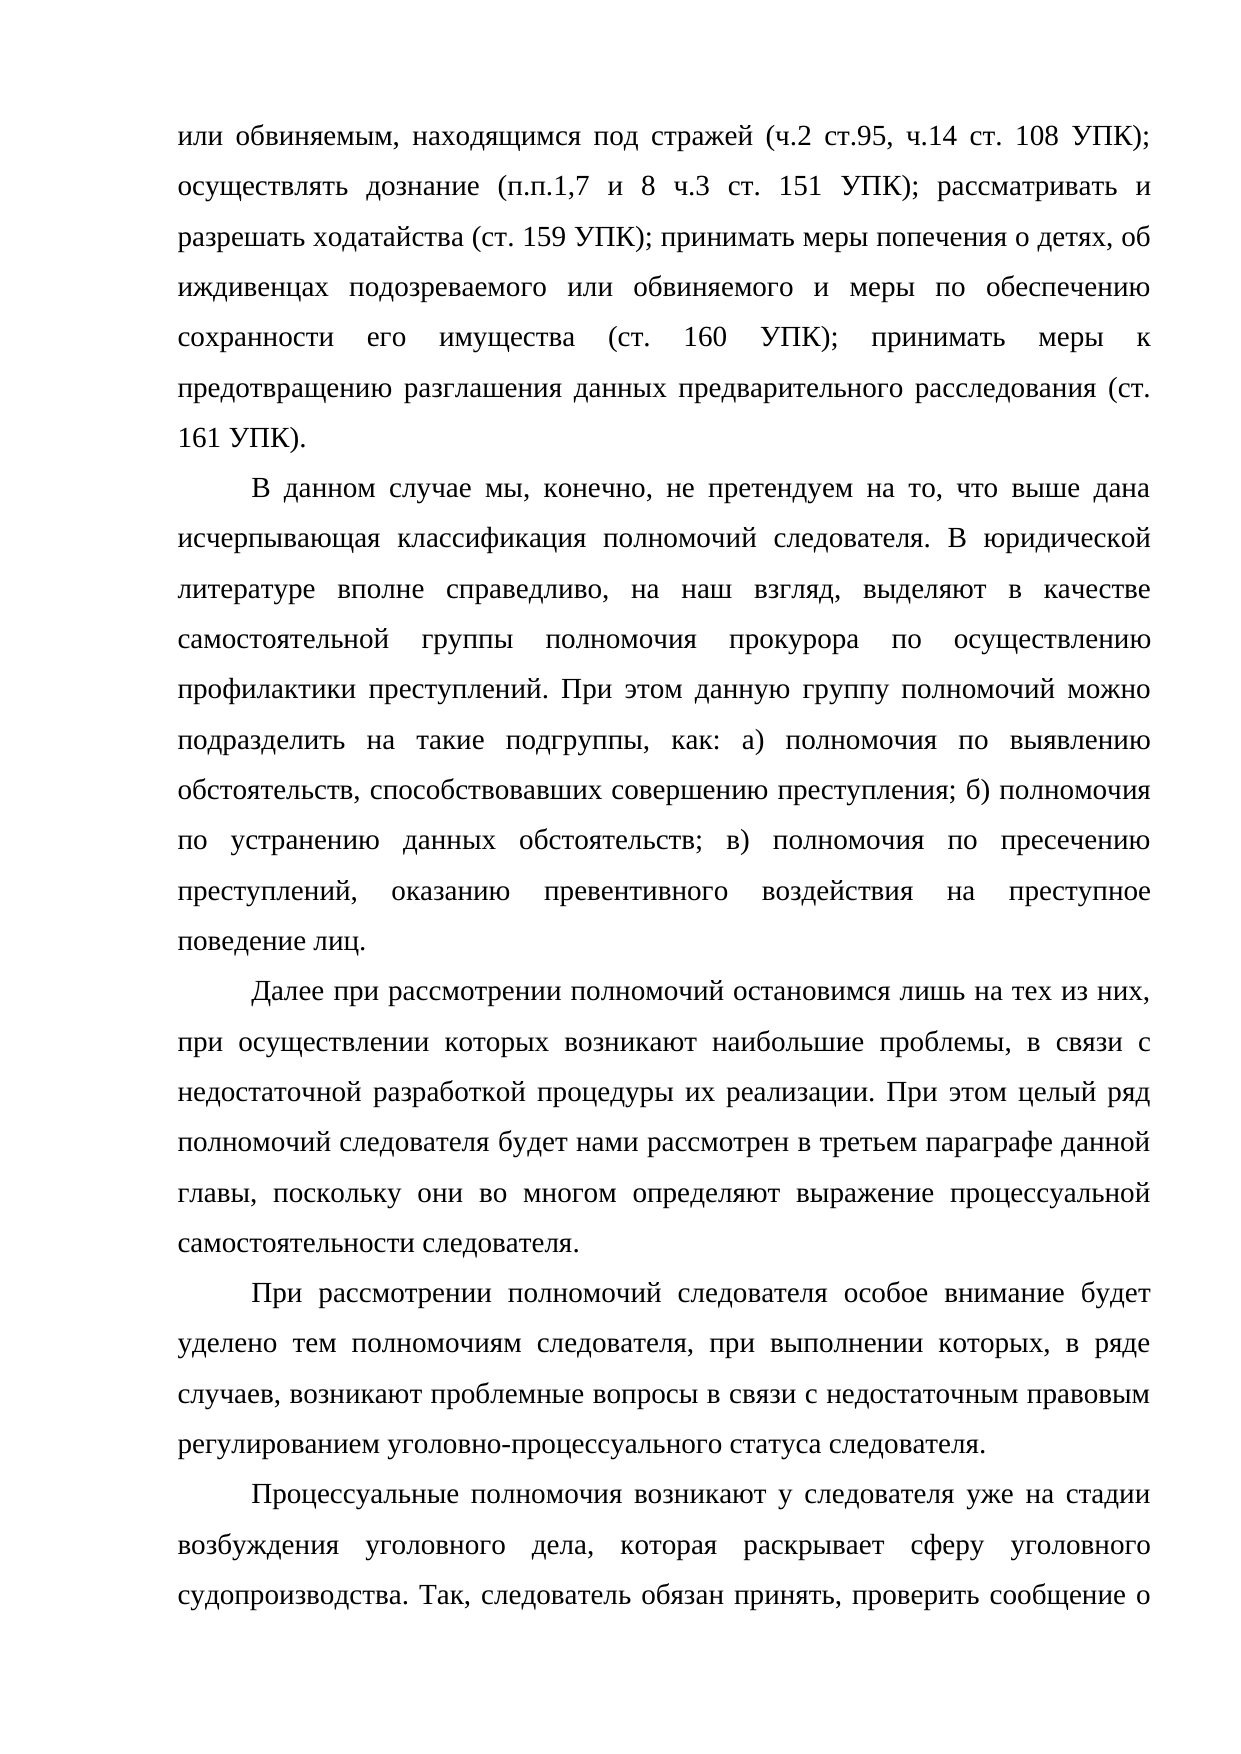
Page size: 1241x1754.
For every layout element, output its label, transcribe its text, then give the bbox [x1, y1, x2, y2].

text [177, 118, 1152, 453]
text Далее при рассмотрении полномочий остановимся лишь на тех из них, при осуществлении которых возникают наибольшие проблемы, в связи с недостаточной разработкой процедуры их реализации. При этом целый ряд полномочий следователя будет нами рассмотрен в третьем параграфе данной главы, поскольку они во многом определяют выражение процессуальной самостоятельности следователя. [177, 973, 1152, 1258]
text В данном случае мы, конечно, не претендуем на то, что выше дана исчерпывающая классификация полномочий следователя. В юридической литературе вполне справедливо, на наш взгляд, выделяют в качестве самостоятельной группы полномочия прокурора по осуществлению профилактики преступлений. При этом данную группу полномочий можно подразделить на такие подгруппы, как: а) полномочия по выявлению обстоятельств, способствовавших совершению преступления; б) полномочия по устранению данных обстоятельств; в) полномочия по пресечению преступлений, оказанию превентивного воздействия на преступное поведение лиц. [177, 470, 1152, 957]
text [177, 1477, 1152, 1611]
text При рассмотрении полномочий следователя особое внимание будет уделено тем полномочиям следователя, при выполнении которых, в ряде случаев, возникают проблемные вопросы в связи с недостаточным правовым регулированием уголовно-процессуального статуса следователя. [177, 1275, 1152, 1460]
